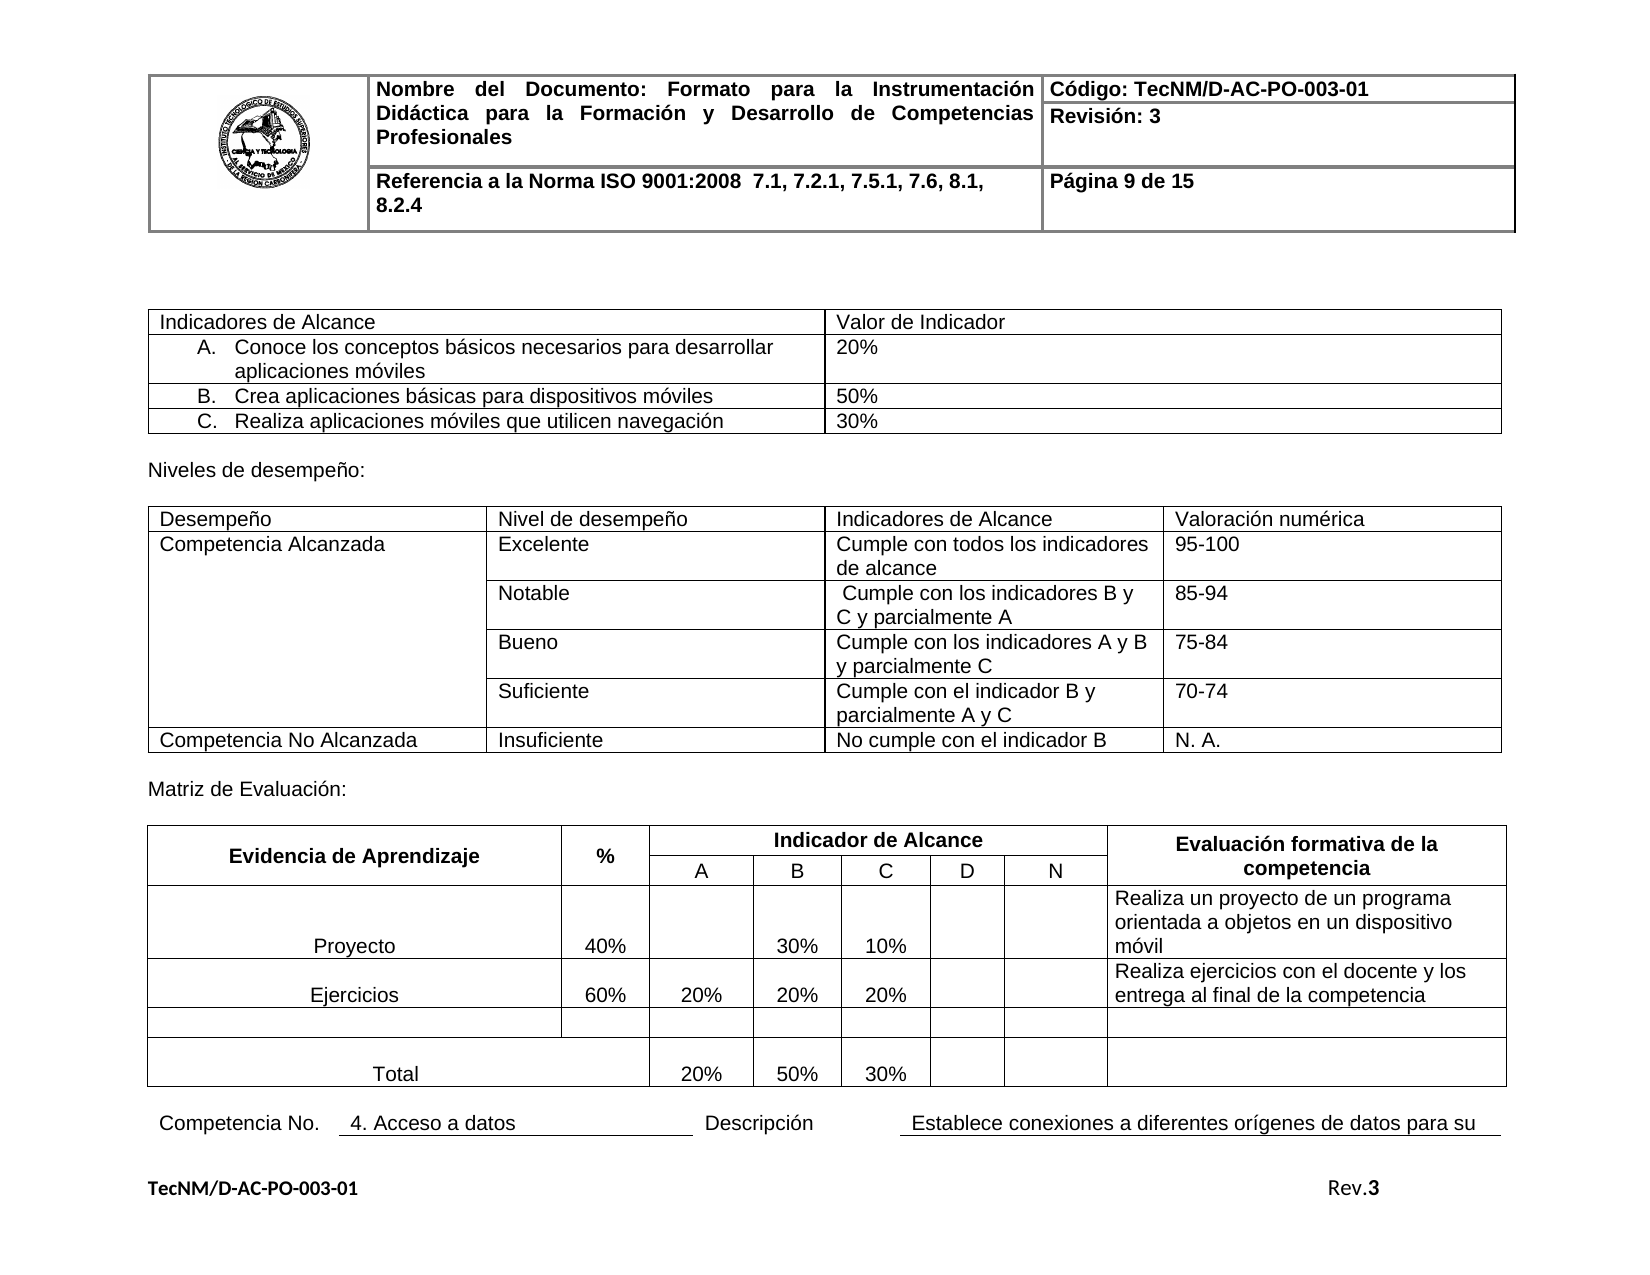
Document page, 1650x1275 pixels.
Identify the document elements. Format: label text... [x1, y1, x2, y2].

table_cell [1005, 959, 1107, 1007]
picture [217, 95, 310, 189]
table_cell [650, 886, 753, 958]
table_cell [650, 1008, 753, 1037]
table_cell 60% [562, 959, 649, 1007]
table_cell B [754, 856, 841, 885]
table_cell 20% [650, 959, 753, 1007]
table_cell D [931, 856, 1004, 885]
table_cell N. A. [1164, 728, 1501, 752]
table_cell [931, 1038, 1004, 1086]
table_cell Cumple con los indicadores A y B y parcialmente C [826, 630, 1163, 678]
table_cell Conoce los conceptos básicos necesarios para desarrollar aplicaciones móviles [149, 335, 824, 383]
table_cell 20% [826, 335, 1501, 383]
table_cell [842, 1008, 930, 1037]
table_header Nivel de desempeño [487, 507, 824, 531]
table_cell 40% [562, 886, 649, 958]
table_cell C [842, 856, 930, 885]
table_cell [931, 886, 1004, 958]
table_cell 75-84 [1164, 630, 1501, 678]
table_cell Cumple con el indicador B y parcialmente A y C [826, 679, 1163, 727]
table_cell 10% [842, 886, 930, 958]
table_header Indicadores de Alcance [149, 310, 824, 334]
table_cell Competencia No Alcanzada [149, 728, 486, 752]
table_cell [148, 1008, 561, 1037]
table_header % [562, 826, 649, 885]
table_cell [1005, 1008, 1107, 1037]
text Matriz de Evaluación: [148, 777, 1502, 801]
table_cell 30% [826, 409, 1501, 433]
table_cell 95-100 [1164, 532, 1501, 580]
table_cell 50% [754, 1038, 841, 1086]
table_header Valor de Indicador [826, 310, 1501, 334]
table_cell 20% [650, 1038, 753, 1086]
table_cell 85-94 [1164, 581, 1501, 629]
table_cell Cumple con todos los indicadores de alcance [826, 532, 1163, 580]
table_header Valoración numérica [1164, 507, 1501, 531]
table_cell Proyecto [148, 886, 561, 958]
table_cell Bueno [487, 630, 824, 678]
table_cell Excelente [487, 532, 824, 580]
table_cell 70-74 [1164, 679, 1501, 727]
table_cell Insuficiente [487, 728, 824, 752]
table_header 4. Acceso a datos [339, 1111, 693, 1135]
table_cell 30% [842, 1038, 930, 1086]
table_header Indicador de Alcance [650, 826, 1107, 855]
table_header Establece conexiones a diferentes orígenes de datos para su manipulación y visualización de información. [900, 1111, 1501, 1135]
table_header Indicadores de Alcance [826, 507, 1163, 531]
table_cell [1108, 1038, 1506, 1086]
table_cell [1005, 886, 1107, 958]
table_header Desempeño [149, 507, 486, 531]
table_cell [931, 959, 1004, 1007]
table_cell Notable [487, 581, 824, 629]
table_cell [1005, 1038, 1107, 1086]
table_cell A [650, 856, 753, 885]
table_cell Total [148, 1038, 649, 1086]
text Niveles de desempeño: [148, 458, 1502, 482]
table_cell [562, 1008, 649, 1037]
table_cell [931, 1008, 1004, 1037]
table_cell Realiza ejercicios con el docente y los entrega al final de la competencia [1108, 959, 1506, 1007]
table_cell Realiza un proyecto de un programa orientada a objetos en un dispositivo móvil [1108, 886, 1506, 958]
table_cell No cumple con el indicador B [826, 728, 1163, 752]
table_header Evidencia de Aprendizaje [148, 826, 561, 885]
table_cell N [1005, 856, 1107, 885]
table_header Descripción [693, 1111, 900, 1135]
table_header Evaluación formativa de la competencia [1108, 826, 1506, 885]
table_header Competencia No. [148, 1111, 339, 1135]
table_cell Crea aplicaciones básicas para dispositivos móviles [149, 384, 824, 408]
table_cell Realiza aplicaciones móviles que utilicen navegación [149, 409, 824, 433]
table_cell Cumple con los indicadores B y C y parcialmente A [826, 581, 1163, 629]
table_cell 50% [826, 384, 1501, 408]
table_cell Competencia Alcanzada [149, 532, 486, 727]
table_cell [1108, 1008, 1506, 1037]
table_cell 20% [754, 959, 841, 1007]
table_cell 20% [842, 959, 930, 1007]
table_cell 30% [754, 886, 841, 958]
table_cell Ejercicios [148, 959, 561, 1007]
table_cell [754, 1008, 841, 1037]
table_cell Suficiente [487, 679, 824, 727]
